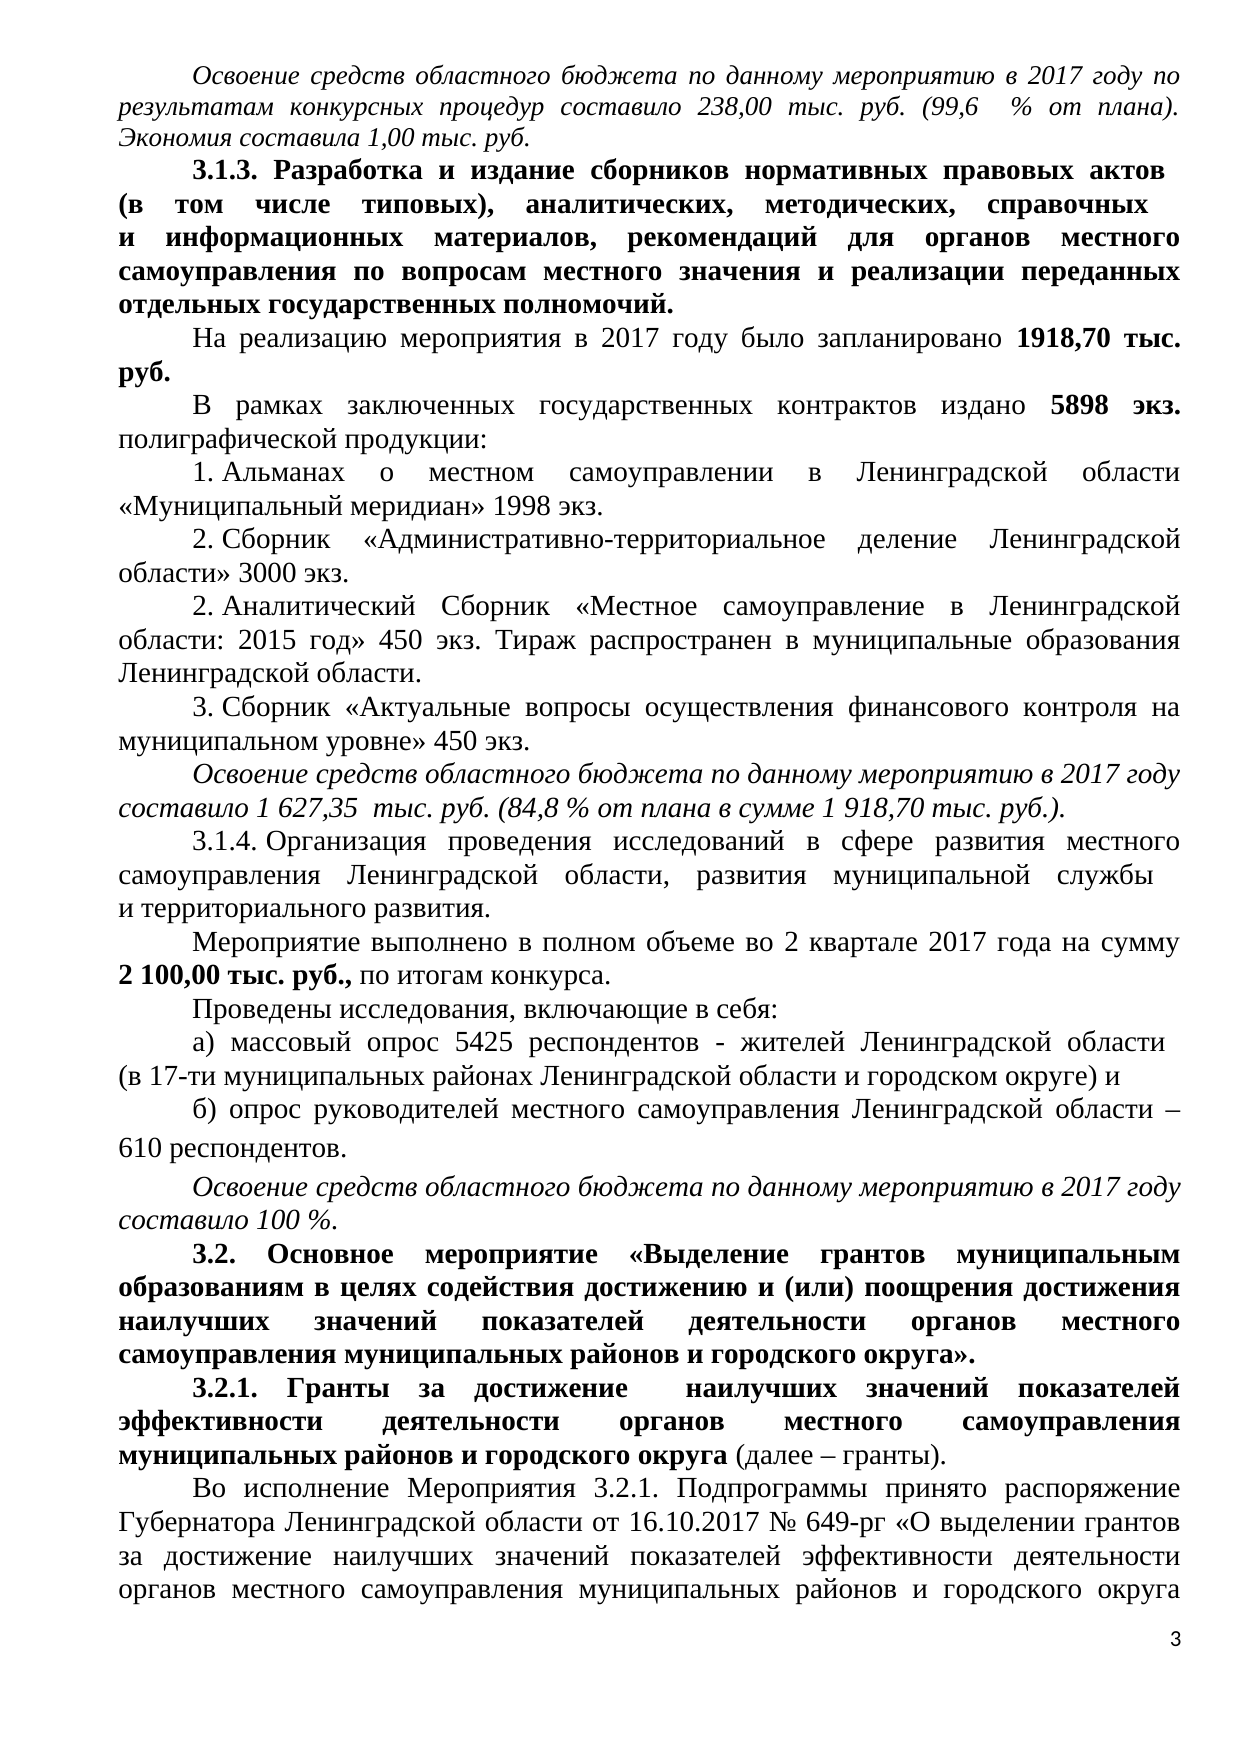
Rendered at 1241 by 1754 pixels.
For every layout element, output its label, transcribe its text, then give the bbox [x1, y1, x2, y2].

list Мероприятие выполнено в полном объеме во 2 квартале 2017 года на сумму 2 100,00 тыс. руб., по итогам конкурса. [118, 924, 1181, 991]
text 3.2. Основное мероприятие «Выделение грантов муниципальным образованиям в целях содействия достижению и (или) поощрения достижения наилучших значений показателей деятельности органов местного самоуправления муниципальных районов и городского округа». [118, 1236, 1181, 1370]
list Сборник «Административно-территориальное деление Ленинградской области» 3000 экз. [118, 521, 1181, 588]
text На реализацию мероприятия в 2017 году было запланировано 1918,70 тыс. руб. [118, 320, 1181, 387]
text а) массовый опрос 5425 респондентов - жителей Ленинградской области (в 17-ти муниципальных районах Ленинградской области и городском округе) и [118, 1024, 1181, 1092]
text Освоение средств областного бюджета по данному мероприятию в 2017 году по результатам конкурсных процедур составило 238,00 тыс. руб. (99,6 % от плана). Экономия составила 1,00 тыс. руб. [118, 59, 1181, 152]
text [118, 1471, 1181, 1605]
text 3.2.1. Гранты за достижение наилучших значений показателей эффективности деятельности органов местного самоуправления муниципальных районов и городского округа (далее – гранты). [118, 1370, 1181, 1471]
list Освоение средств областного бюджета по данному мероприятию в 2017 году составило 100 %. [118, 1169, 1181, 1236]
list Организация проведения исследований в сфере развития местного самоуправления Ленинградской области, развития муниципальной службы и территориального развития. [118, 823, 1181, 924]
text 3. Сборник «Актуальные вопросы осуществления финансового контроля на муниципальном уровне» 450 экз. [118, 689, 1181, 756]
text В рамках заключенных государственных контрактов издано 5898 экз. полиграфической продукции: [118, 387, 1181, 454]
text 2. Аналитический Сборник «Местное самоуправление в Ленинградской области: 2015 год» 450 экз. Тираж распространен в муниципальные образования Ленинградской области. [118, 588, 1181, 689]
text Освоение средств областного бюджета по данному мероприятию в 2017 году составило 1 627,35 тыс. руб. (84,8 % от плана в сумме 1 918,70 тыс. руб.). [118, 756, 1181, 823]
text Проведены исследования, включающие в себя: [118, 991, 1181, 1024]
list Альманах о местном самоуправлении в Ленинградской области «Муниципальный меридиан» 1998 экз. [118, 454, 1181, 521]
text 3.1.3. Разработка и издание сборников нормативных правовых актов (в том числе типовых), аналитических, методических, справочных и информационных материалов, рекомендаций для органов местного самоуправления по вопросам местного значения и реализации переданных отдельных государственных полномочий. [118, 152, 1181, 320]
text б) опрос руководителей местного самоуправления Ленинградской области – 610 респондентов. [118, 1092, 1181, 1164]
